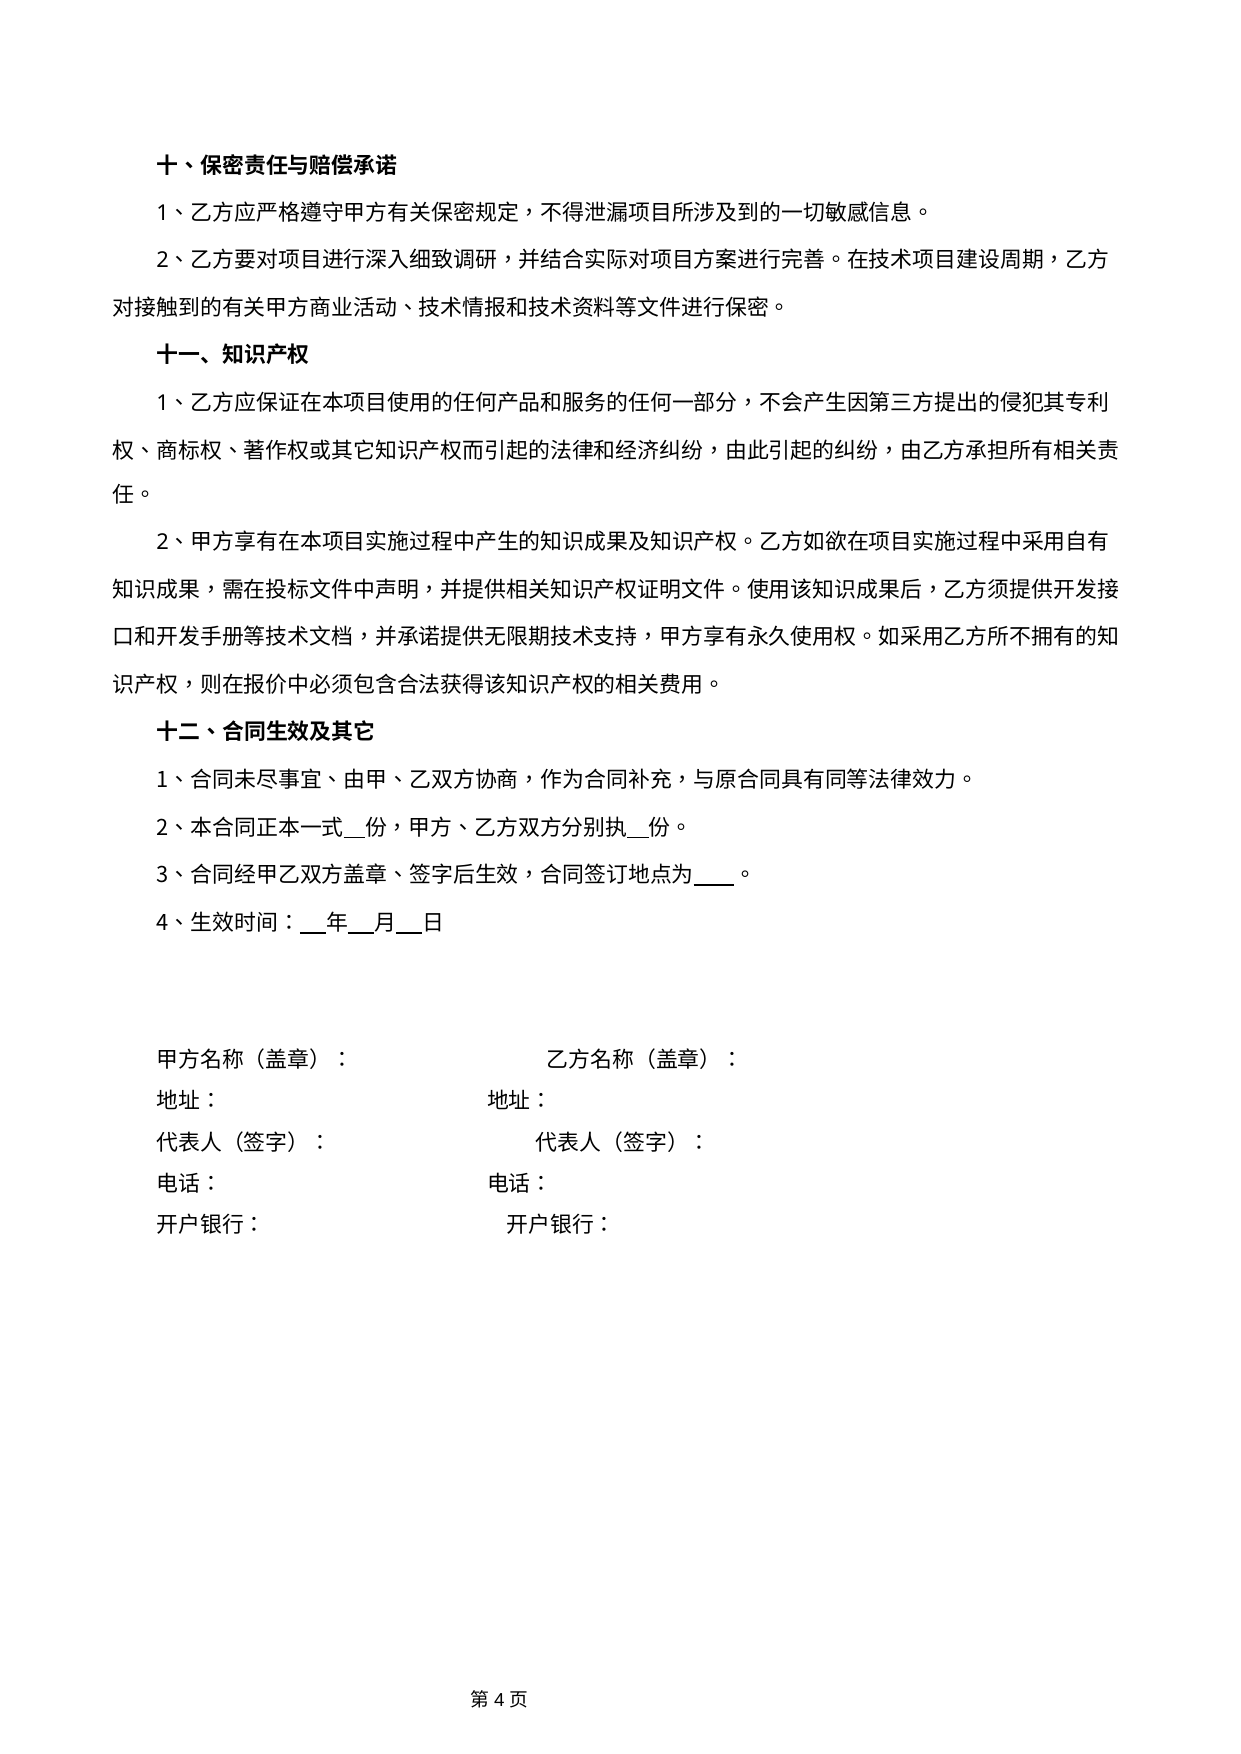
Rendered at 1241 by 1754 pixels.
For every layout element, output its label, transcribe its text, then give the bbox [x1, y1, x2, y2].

text 1、乙方应保证在本项目使用的任何产品和服务的任何一部分，不会产生因第三方提出的侵犯其专利权、商标权、著作权或其它知识产权而引起的法律和经济纠纷，由此引起的纠纷，由乙方承担所有相关责任。 [112, 385, 1128, 509]
text 2、乙方要对项目进行深入细致调研，并结合实际对项目方案进行完善。在技术项目建设周期，乙方对接触到的有关甲方商业活动、技术情报和技术资料等文件进行保密。 [112, 242, 1128, 322]
text 1、乙方应严格遵守甲方有关保密规定，不得泄漏项目所涉及到的一切敏感信息。 [112, 195, 1128, 226]
text 2、甲方享有在本项目实施过程中产生的知识成果及知识产权。乙方如欲在项目实施过程中采用自有知识成果，需在投标文件中声明，并提供相关知识产权证明文件。使用该知识成果后，乙方须提供开发接口和开发手册等技术文档，并承诺提供无限期技术支持，甲方享有永久使用权。如采用乙方所不拥有的知识产权，则在报价中必须包含合法获得该知识产权的相关费用。 [112, 524, 1128, 698]
text 电话： 电话： [112, 1171, 1128, 1196]
text 3、合同经甲乙双方盖章、签字后生效，合同签订地点为 。 [112, 857, 1128, 889]
text 2、本合同正本一式 份，甲方、乙方双方分别执 份。 [112, 809, 1128, 841]
text 4、生效时间： 年 月 日 [112, 905, 1128, 937]
text 代表人（签字）： 代表人（签字）： [112, 1129, 1128, 1155]
text 地址： 地址： [112, 1088, 1128, 1114]
text 十、保密责任与赔偿承诺 [112, 150, 1128, 180]
text 1、合同未尽事宜、由甲、乙双方协商，作为合同补充，与原合同具有同等法律效力。 [112, 762, 1128, 794]
list 十一、知识产权 [112, 337, 1128, 369]
text 甲方名称（盖章）： 乙方名称（盖章）： [112, 1047, 1128, 1073]
text 十二、合同生效及其它 [112, 714, 1128, 746]
text 开户银行： 开户银行： [112, 1212, 1128, 1237]
